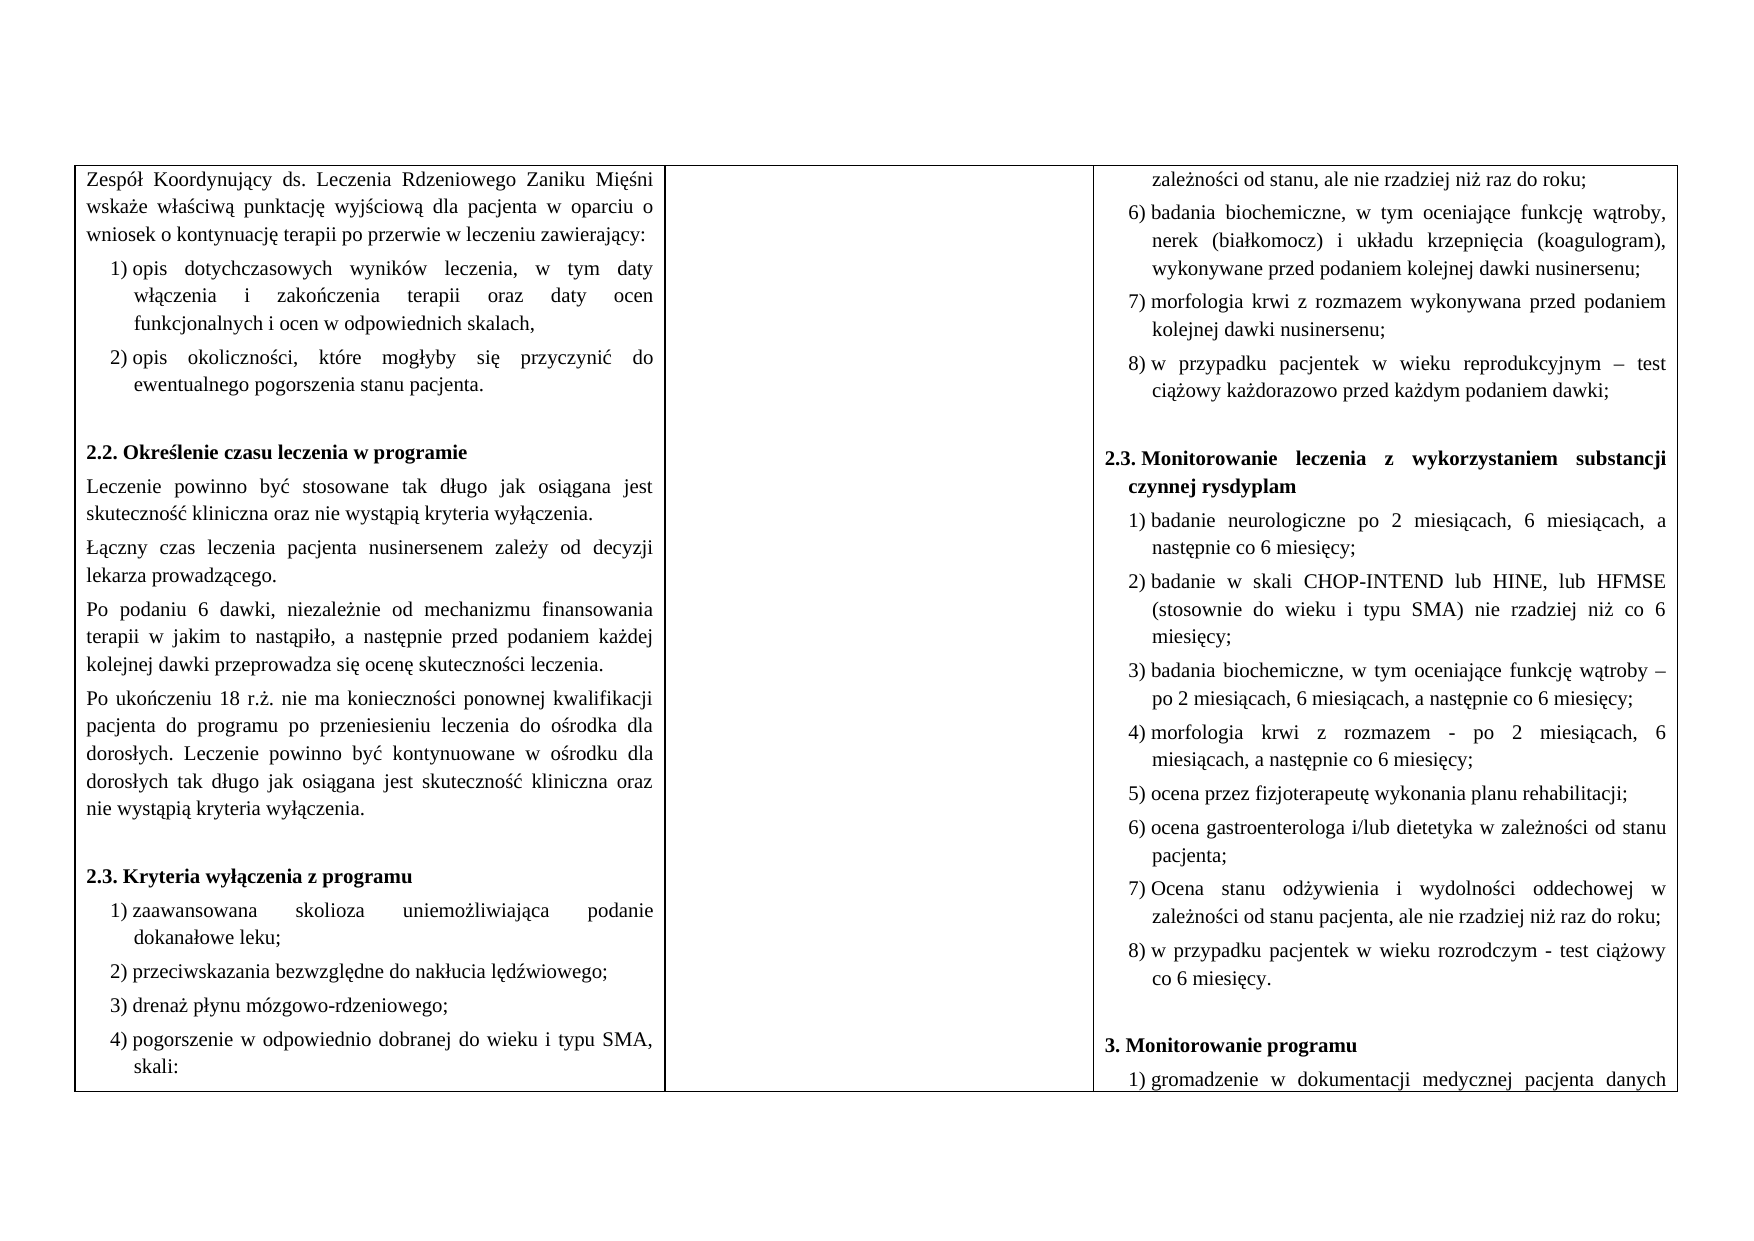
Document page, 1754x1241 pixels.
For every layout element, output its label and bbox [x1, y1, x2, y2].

table_cell [76, 166, 664, 1091]
table_cell [666, 166, 1093, 1091]
table_cell [1094, 166, 1677, 1091]
